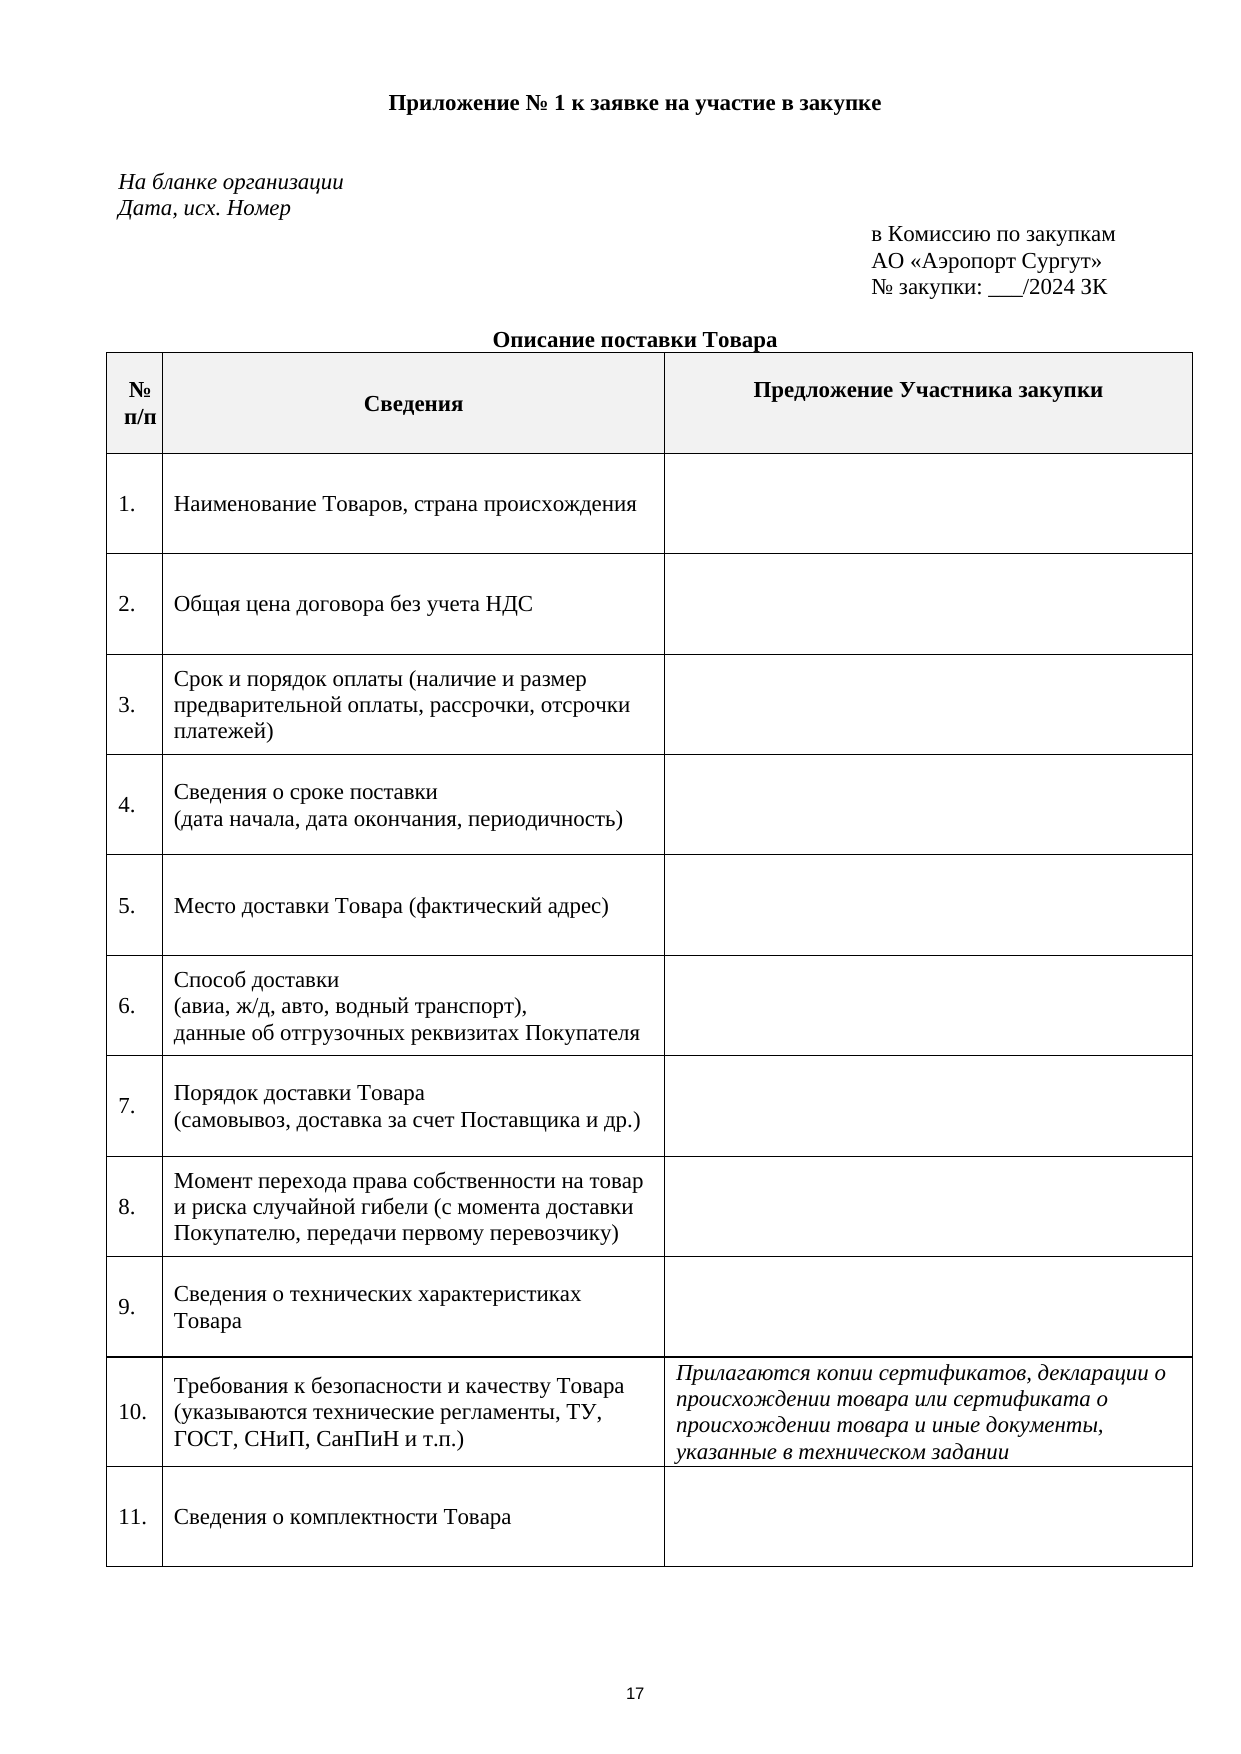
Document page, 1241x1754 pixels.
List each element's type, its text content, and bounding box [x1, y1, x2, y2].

text АО «Аэропорт Сургут» [871, 247, 1152, 273]
table_cell [665, 1157, 1192, 1256]
table_header № п/п [107, 353, 162, 453]
table_cell Сведения о сроке поставки (дата начала, дата окончания, периодичность) [163, 755, 664, 854]
table_cell [107, 956, 162, 1055]
table_cell [107, 755, 162, 854]
table_cell Требования к безопасности и качеству Товара (указываются технические регламенты, ТУ, ГОСТ, СНиП, СанПиН и т.п.) [163, 1358, 664, 1466]
table_cell [665, 1056, 1192, 1156]
table_cell [107, 1157, 162, 1256]
table_cell Момент перехода права собственности на товар и риска случайной гибели (с момента доставки Покупателю, передачи первому перевозчику) [163, 1157, 664, 1256]
table_cell [665, 655, 1192, 754]
table_cell [665, 1467, 1192, 1566]
table_cell [665, 956, 1192, 1055]
table_cell Срок и порядок оплаты (наличие и размер предварительной оплаты, рассрочки, отсрочки платежей) [163, 655, 664, 754]
text Дата, исх. Номер [118, 194, 1152, 220]
table_cell [665, 855, 1192, 955]
table_cell [107, 855, 162, 955]
table_cell Сведения о технических характеристиках Товара [163, 1257, 664, 1356]
text в Комиссию по закупкам [871, 220, 1152, 247]
table_cell [107, 655, 162, 754]
table_cell [107, 1257, 162, 1356]
table_cell [665, 1257, 1192, 1356]
table_cell [665, 454, 1192, 553]
table_cell [107, 1056, 162, 1156]
table_cell Общая цена договора без учета НДС [163, 554, 664, 653]
table_cell [107, 454, 162, 553]
text № закупки: ___/2024 ЗК [871, 273, 1152, 299]
table_cell [665, 755, 1192, 854]
table_header Сведения [163, 353, 664, 453]
text Приложение № 1 к заявке на участие в закупке [118, 89, 1152, 115]
table_cell Способ доставки (авиа, ж/д, авто, водный транспорт), данные об отгрузочных реквизитах Покупателя [163, 956, 664, 1055]
table_cell Сведения о комплектности Товара [163, 1467, 664, 1566]
table_header Предложение Участника закупки [665, 353, 1192, 453]
text На бланке организации [118, 168, 1152, 194]
text Описание поставки Товара [118, 326, 1152, 352]
table_cell [665, 554, 1192, 653]
table_cell [107, 1467, 162, 1566]
table_cell Наименование Товаров, страна происхождения [163, 454, 664, 553]
table_cell Порядок доставки Товара (самовывоз, доставка за счет Поставщика и др.) [163, 1056, 664, 1156]
table_cell [107, 554, 162, 653]
table_cell Прилагаются копии сертификатов, декларации о происхождении товара или сертификата о происхождении товара и иные документы, указанные в техническом задании [665, 1358, 1192, 1466]
table_cell Место доставки Товара (фактический адрес) [163, 855, 664, 955]
table_cell [107, 1358, 162, 1466]
